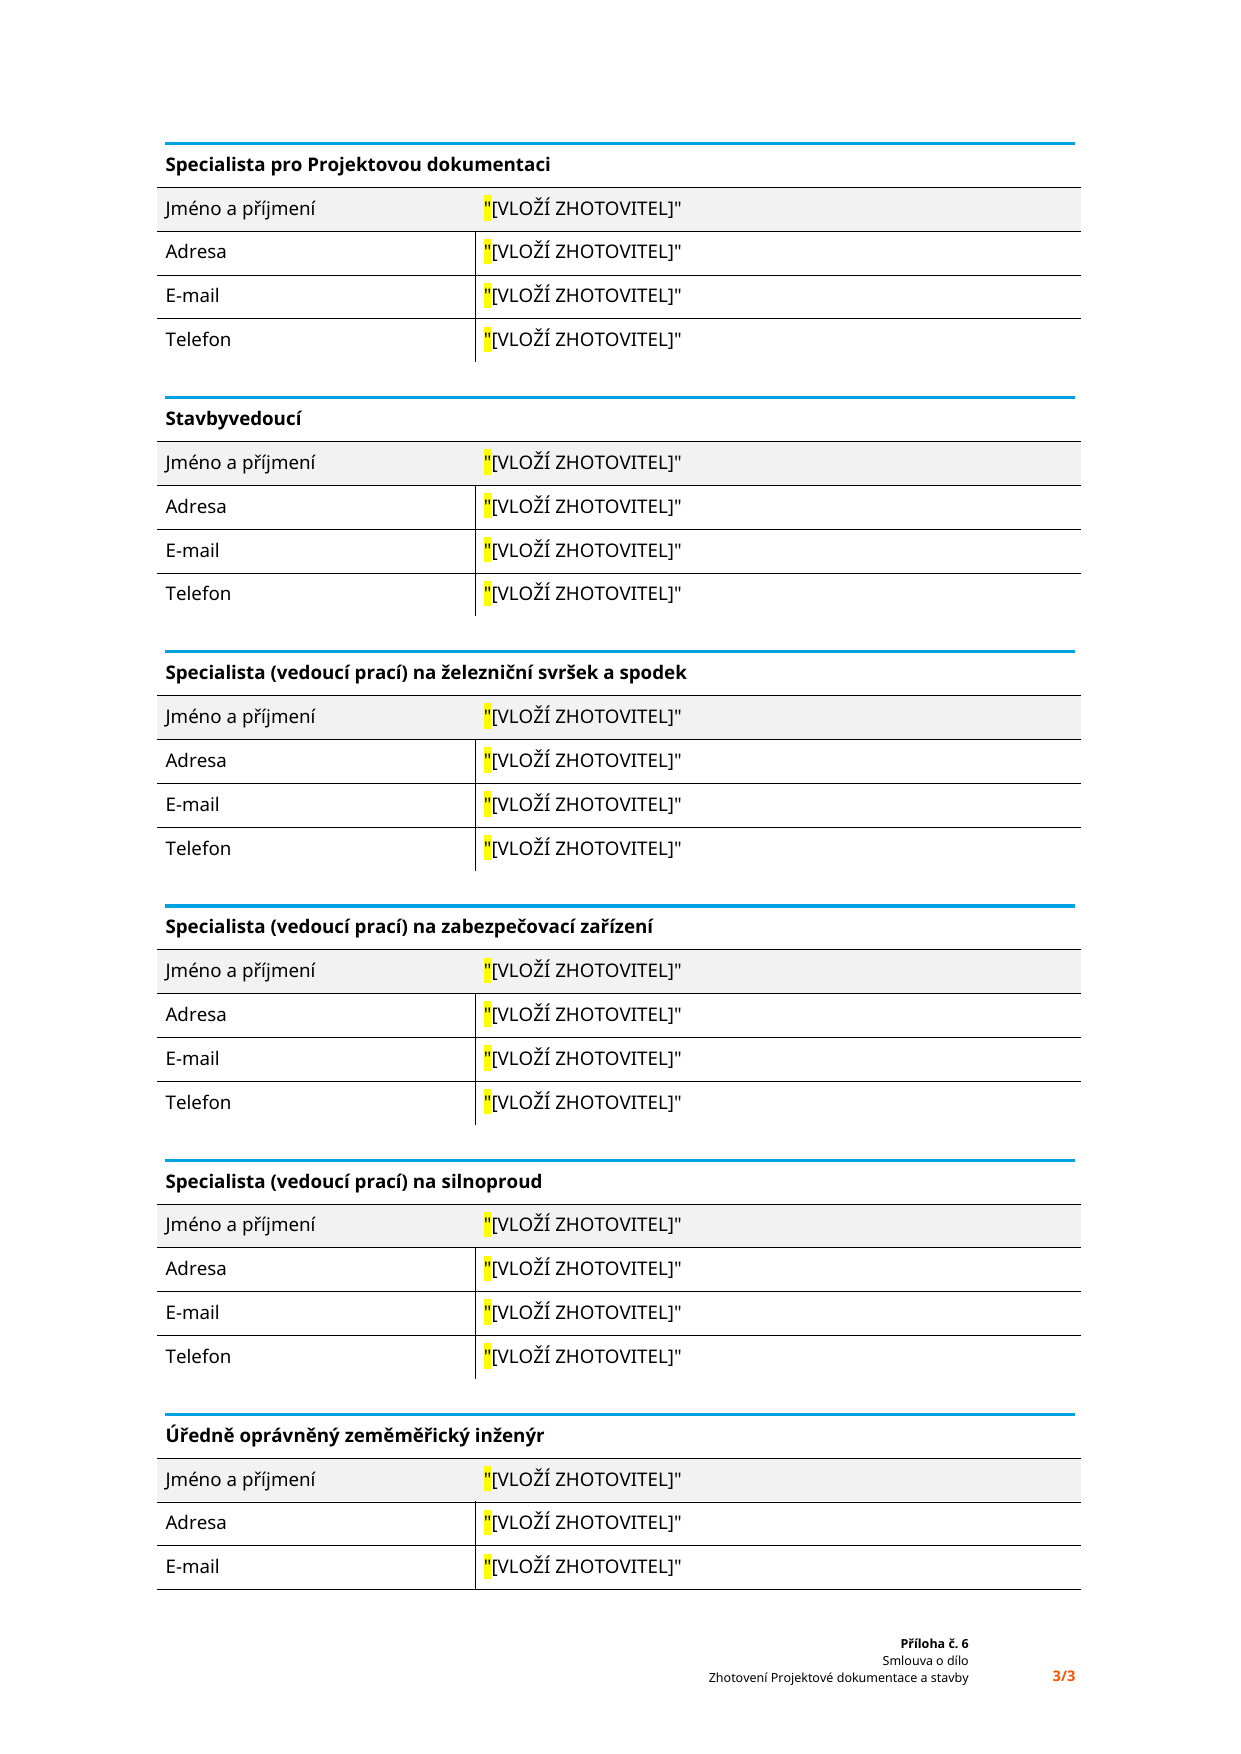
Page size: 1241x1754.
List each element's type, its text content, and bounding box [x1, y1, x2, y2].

table_header [475, 950, 1081, 993]
table_header Jméno a příjmení [157, 1459, 475, 1501]
table_cell [476, 1292, 1081, 1335]
table_cell E-mail [157, 276, 475, 318]
table_cell [476, 319, 1081, 362]
text Specialista (vedoucí prací) na zabezpečovací zařízení [165, 908, 1075, 939]
table_header [475, 1459, 1081, 1501]
table_header [475, 696, 1081, 739]
table_cell Telefon [157, 574, 475, 616]
text Úředně oprávněný zeměměřický inženýr [165, 1416, 1075, 1448]
table_cell Adresa [157, 740, 475, 783]
text Stavbyvedoucí [165, 399, 1075, 431]
table_cell [476, 1038, 1081, 1081]
table_cell Adresa [157, 486, 475, 529]
table_cell [476, 740, 1081, 783]
text Specialista (vedoucí prací) na železniční svršek a spodek [165, 653, 1075, 685]
table_cell Telefon [157, 1082, 475, 1125]
table_cell E-mail [157, 1038, 475, 1081]
table_cell Telefon [157, 1336, 475, 1379]
table_header Jméno a příjmení [157, 696, 475, 739]
table_cell E-mail [157, 1546, 475, 1589]
table_cell [476, 1546, 1081, 1589]
table_header [475, 442, 1081, 485]
table_header Jméno a příjmení [157, 442, 475, 485]
table_cell [476, 828, 1081, 871]
table_cell [476, 784, 1081, 827]
table_header Jméno a příjmení [157, 1205, 475, 1247]
table_cell Adresa [157, 232, 475, 274]
table_cell [476, 1336, 1081, 1379]
table_cell Adresa [157, 1248, 475, 1291]
table_cell E-mail [157, 530, 475, 572]
table_cell Telefon [157, 828, 475, 871]
table_cell Adresa [157, 1503, 475, 1545]
text Specialista pro Projektovou dokumentaci [165, 145, 1075, 177]
table_cell E-mail [157, 1292, 475, 1335]
table_cell [476, 232, 1081, 274]
table_cell [476, 530, 1081, 572]
table_cell Telefon [157, 319, 475, 362]
table_cell [476, 1082, 1081, 1125]
table_cell E-mail [157, 784, 475, 827]
table_cell [476, 994, 1081, 1037]
table_header Jméno a příjmení [157, 950, 475, 993]
table_cell [476, 1503, 1081, 1545]
table_header [475, 1205, 1081, 1247]
text Specialista (vedoucí prací) na silnoproud [165, 1162, 1075, 1193]
table_header Jméno a příjmení [157, 188, 475, 231]
table_cell [476, 276, 1081, 318]
table_cell Adresa [157, 994, 475, 1037]
table_cell [476, 486, 1081, 529]
table_header [475, 188, 1081, 231]
table_cell [476, 1248, 1081, 1291]
table_cell [476, 574, 1081, 616]
